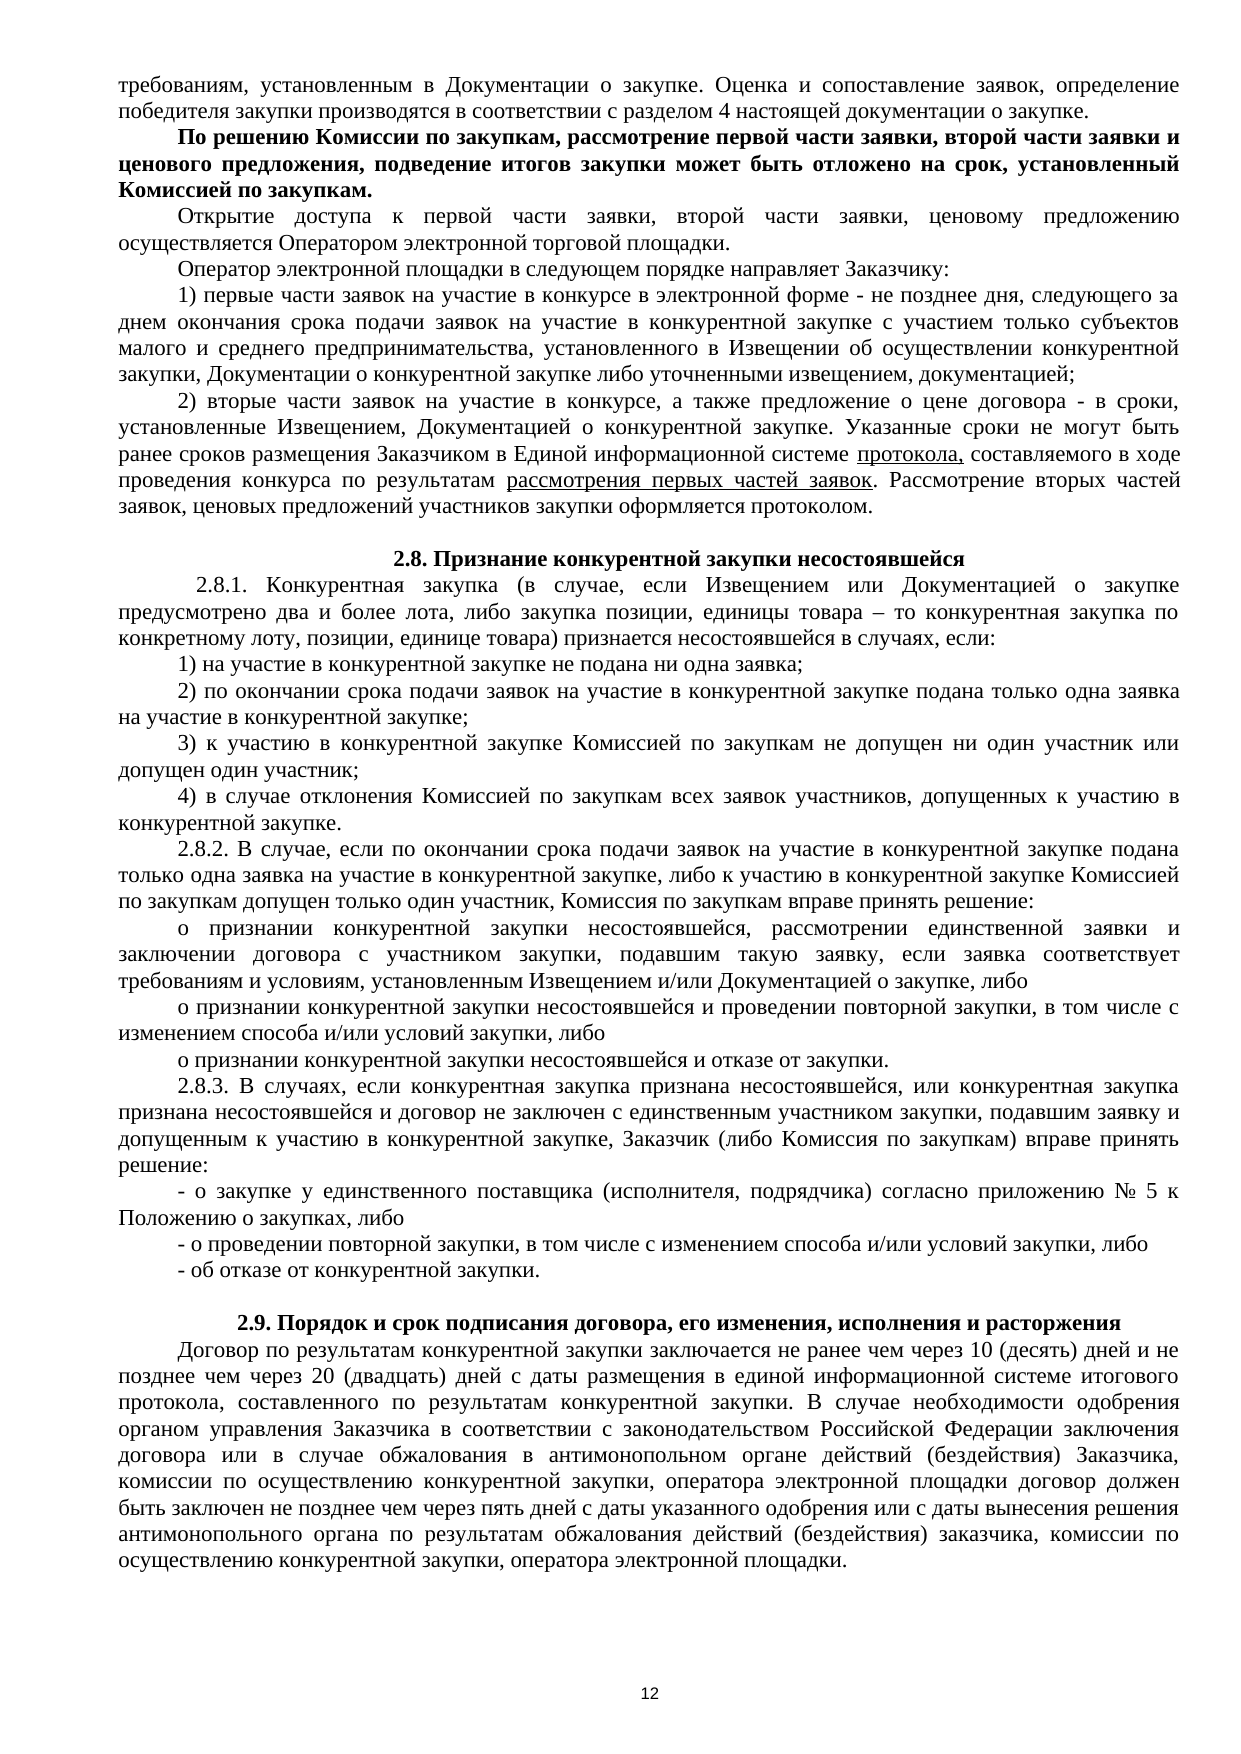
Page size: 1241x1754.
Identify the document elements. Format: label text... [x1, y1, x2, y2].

text - об отказе от конкурентной закупки. [118, 1257, 1181, 1283]
text 4) в случае отклонения Комиссией по закупкам всех заявок участников, допущенных к участию в конкурентной закупке. [118, 782, 1181, 835]
text 1) на участие в конкурентной закупке не подана ни одна заявка; [118, 650, 1181, 677]
text 2.8. Признание конкурентной закупки несостоявшейся [118, 545, 1181, 571]
text 3) к участию в конкурентной закупке Комиссией по закупкам не допущен ни один участник или допущен один участник; [118, 729, 1181, 782]
text По решению Комиссии по закупкам, рассмотрение первой части заявки, второй части заявки и ценового предложения, подведение итогов закупки может быть отложено на срок, установленный Комиссией по закупкам. [118, 123, 1181, 202]
text - о закупке у единственного поставщика (исполнителя, подрядчика) согласно приложению № 5 к Положению о закупках, либо [118, 1177, 1181, 1230]
text - о проведении повторной закупки, в том числе с изменением способа и/или условий закупки, либо [118, 1230, 1181, 1257]
text 2) вторые части заявок на участие в конкурсе, а также предложение о цене договора - в сроки, установленные Извещением, Документацией о конкурентной закупке. Указанные сроки не могут быть ранее сроков размещения Заказчиком в Единой информационной системе протокола, составляемого в ходе проведения конкурса по результатам рассмотрения первых частей заявок. Рассмотрение вторых частей заявок, ценовых предложений участников закупки оформляется протоколом. [118, 387, 1181, 519]
text о признании конкурентной закупки несостоявшейся и отказе от закупки. [118, 1046, 1181, 1072]
text Открытие доступа к первой части заявки, второй части заявки, ценовому предложению осуществляется Оператором электронной торговой площадки. [118, 202, 1181, 255]
text о признании конкурентной закупки несостоявшейся и проведении повторной закупки, в том числе с изменением способа и/или условий закупки, либо [118, 993, 1181, 1046]
text 2.8.3. В случаях, если конкурентная закупка признана несостоявшейся, или конкурентная закупка признана несостоявшейся и договор не заключен с единственным участником закупки, подавшим заявку и допущенным к участию в конкурентной закупке, Заказчик (либо Комиссия по закупкам) вправе принять решение: [118, 1072, 1181, 1177]
text Договор по результатам конкурентной закупки заключается не ранее чем через 10 (десять) дней и не позднее чем через 20 (двадцать) дней с даты размещения в единой информационной системе итогового протокола, составленного по результатам конкурентной закупки. В случае необходимости одобрения органом управления Заказчика в соответствии с законодательством Российской Федерации заключения договора или в случае обжалования в антимонопольном органе действий (бездействия) Заказчика, комиссии по осуществлению конкурентной закупки, оператора электронной площадки договор должен быть заключен не позднее чем через пять дней с даты указанного одобрения или с даты вынесения решения антимонопольного органа по результатам обжалования действий (бездействия) заказчика, комиссии по осуществлению конкурентной закупки, оператора электронной площадки. [118, 1336, 1181, 1573]
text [118, 71, 1181, 123]
text 2) по окончании срока подачи заявок на участие в конкурентной закупке подана только одна заявка на участие в конкурентной закупке; [118, 677, 1181, 729]
text 2.9. Порядок и срок подписания договора, его изменения, исполнения и расторжения [118, 1309, 1181, 1336]
text о признании конкурентной закупки несостоявшейся, рассмотрении единственной заявки и заключении договора с участником закупки, подавшим такую заявку, если заявка соответствует требованиям и условиям, установленным Извещением и/или Документацией о закупке, либо [118, 914, 1181, 993]
text 2.8.1. Конкурентная закупка (в случае, если Извещением или Документацией о закупке предусмотрено два и более лота, либо закупка позиции, единицы товара – то конкурентная закупка по конкретному лоту, позиции, единице товара) признается несостоявшейся в случаях, если: [118, 571, 1181, 650]
text Оператор электронной площадки в следующем порядке направляет Заказчику: [118, 255, 1181, 281]
text 1) первые части заявок на участие в конкурсе в электронной форме - не позднее дня, следующего за днем окончания срока подачи заявок на участие в конкурентной закупке с участием только субъектов малого и среднего предпринимательства, установленного в Извещении об осуществлении конкурентной закупки, Документации о конкурентной закупке либо уточненными извещением, документацией; [118, 281, 1181, 387]
text 2.8.2. В случае, если по окончании срока подачи заявок на участие в конкурентной закупке подана только одна заявка на участие в конкурентной закупке, либо к участию в конкурентной закупке Комиссией по закупкам допущен только один участник, Комиссия по закупкам вправе принять решение: [118, 835, 1181, 914]
